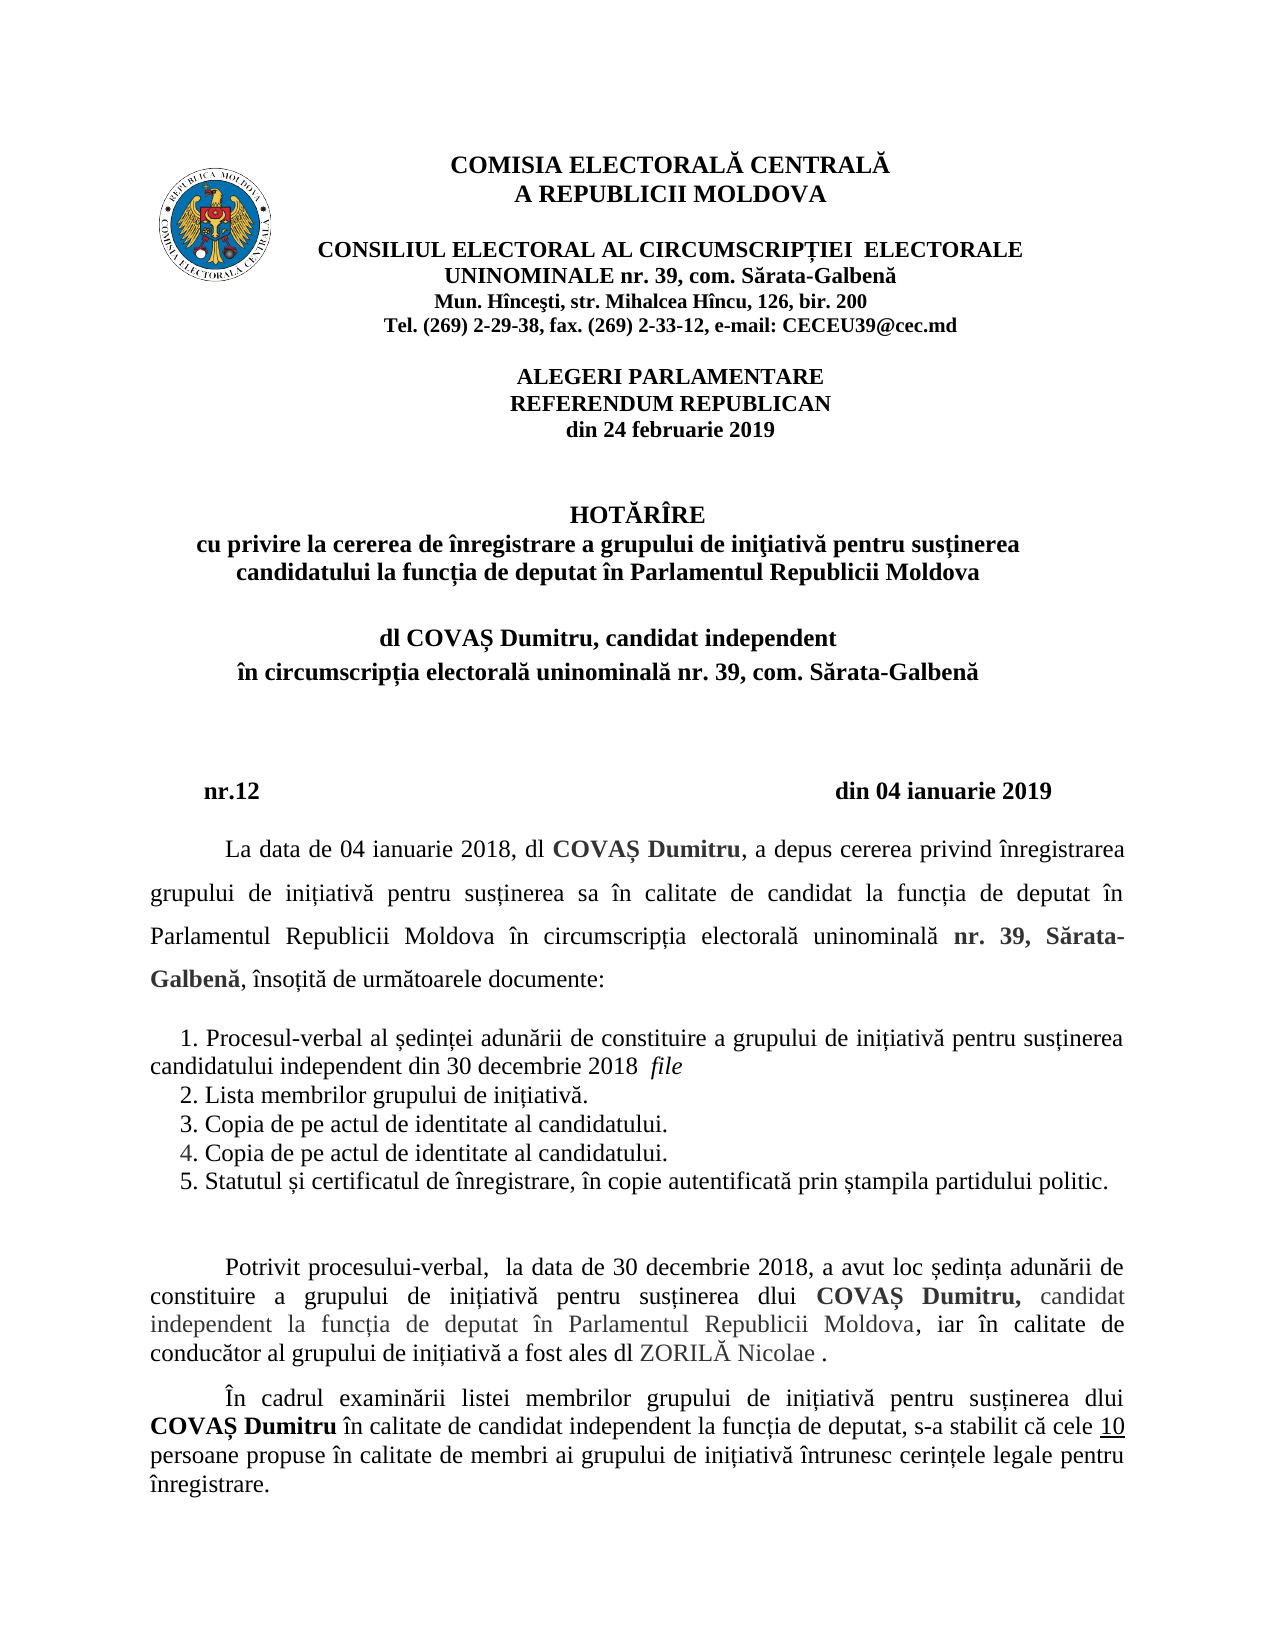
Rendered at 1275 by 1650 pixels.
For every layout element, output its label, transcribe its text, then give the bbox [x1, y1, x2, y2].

text 5. Statutul și certificatul de înregistrare, în copie autentificată prin ștampila partidului politic. [179, 1166, 1125, 1195]
text 2. Lista membrilor grupului de inițiativă. [150, 1080, 1125, 1109]
text HOTĂRÎRE [150, 500, 1125, 529]
text nr.12 din 04 ianuarie 2019 [91, 776, 1125, 804]
table_header [150, 150, 225, 236]
text 1. Procesul-verbal al ședinței adunării de constituire a grupului de inițiativă pentru susținerea candidatului independent din 30 decembrie 2018 file [150, 1023, 1125, 1080]
text candidatului la funcția de deputat în Parlamentul Republicii Moldova [91, 557, 1125, 586]
text Potrivit procesului-verbal, la data de 30 decembrie 2018, a avut loc ședința adunării de constituire a grupului de inițiativă pentru susținerea dlui COVAȘ Dumitru, candidat independent la funcția de deputat în Parlamentul Republicii Moldova, iar în calitate de conducător al grupului de inițiativă a fost ales dl ZORILĂ Nicolae . [150, 1252, 1125, 1367]
text 3. Copia de pe actul de identitate al candidatului. [150, 1109, 1125, 1138]
text cu privire la cererea de înregistrare a grupului de iniţiativă pentru susținerea [91, 529, 1125, 557]
table_cell CONSILIUL ELECTORAL AL CIRCUMSCRIPȚIEI ELECTORALE UNINOMINALE nr. 39, com. Sărata-Galbenă Mun. Hînceşti, str. Mihalcea Hîncu, 126, bir. 200 Tel. (269) 2-29-38, fax. (269) 2-33-12, e-mail: CECEU39@cec.md ALEGERI PARLAMENTARE REFERENDUM REPUBLICAN din 24 februarie 2019 [225, 236, 1116, 471]
table_cell [150, 236, 225, 471]
text În cadrul examinării listei membrilor grupului de inițiativă pentru susținerea dlui COVAȘ Dumitru în calitate de candidat independent la funcția de deputat, s-a stabilit că cele 10 persoane propuse în calitate de membri ai grupului de inițiativă întrunesc cerințele legale pentru înregistrare. [150, 1383, 1125, 1498]
text 4. Copia de pe actul de identitate al candidatului. [150, 1138, 1125, 1166]
text dl COVAȘ Dumitru, candidat independent [91, 623, 1125, 652]
table_header COMISIA ELECTORALĂ CENTRALĂ A REPUBLICII MOLDOVA [225, 150, 1116, 236]
text în circumscripția electorală uninominală nr. 39, com. Sărata-Galbenă [91, 657, 1125, 685]
text La data de 04 ianuarie 2018, dl COVAȘ Dumitru, a depus cererea privind înregistrarea grupului de inițiativă pentru susținerea sa în calitate de candidat la funcția de deputat în Parlamentul Republicii Moldova în circumscripția electorală uninominală nr. 39, Sărata-Galbenă, însoțită de următoarele documente: [150, 834, 1125, 993]
